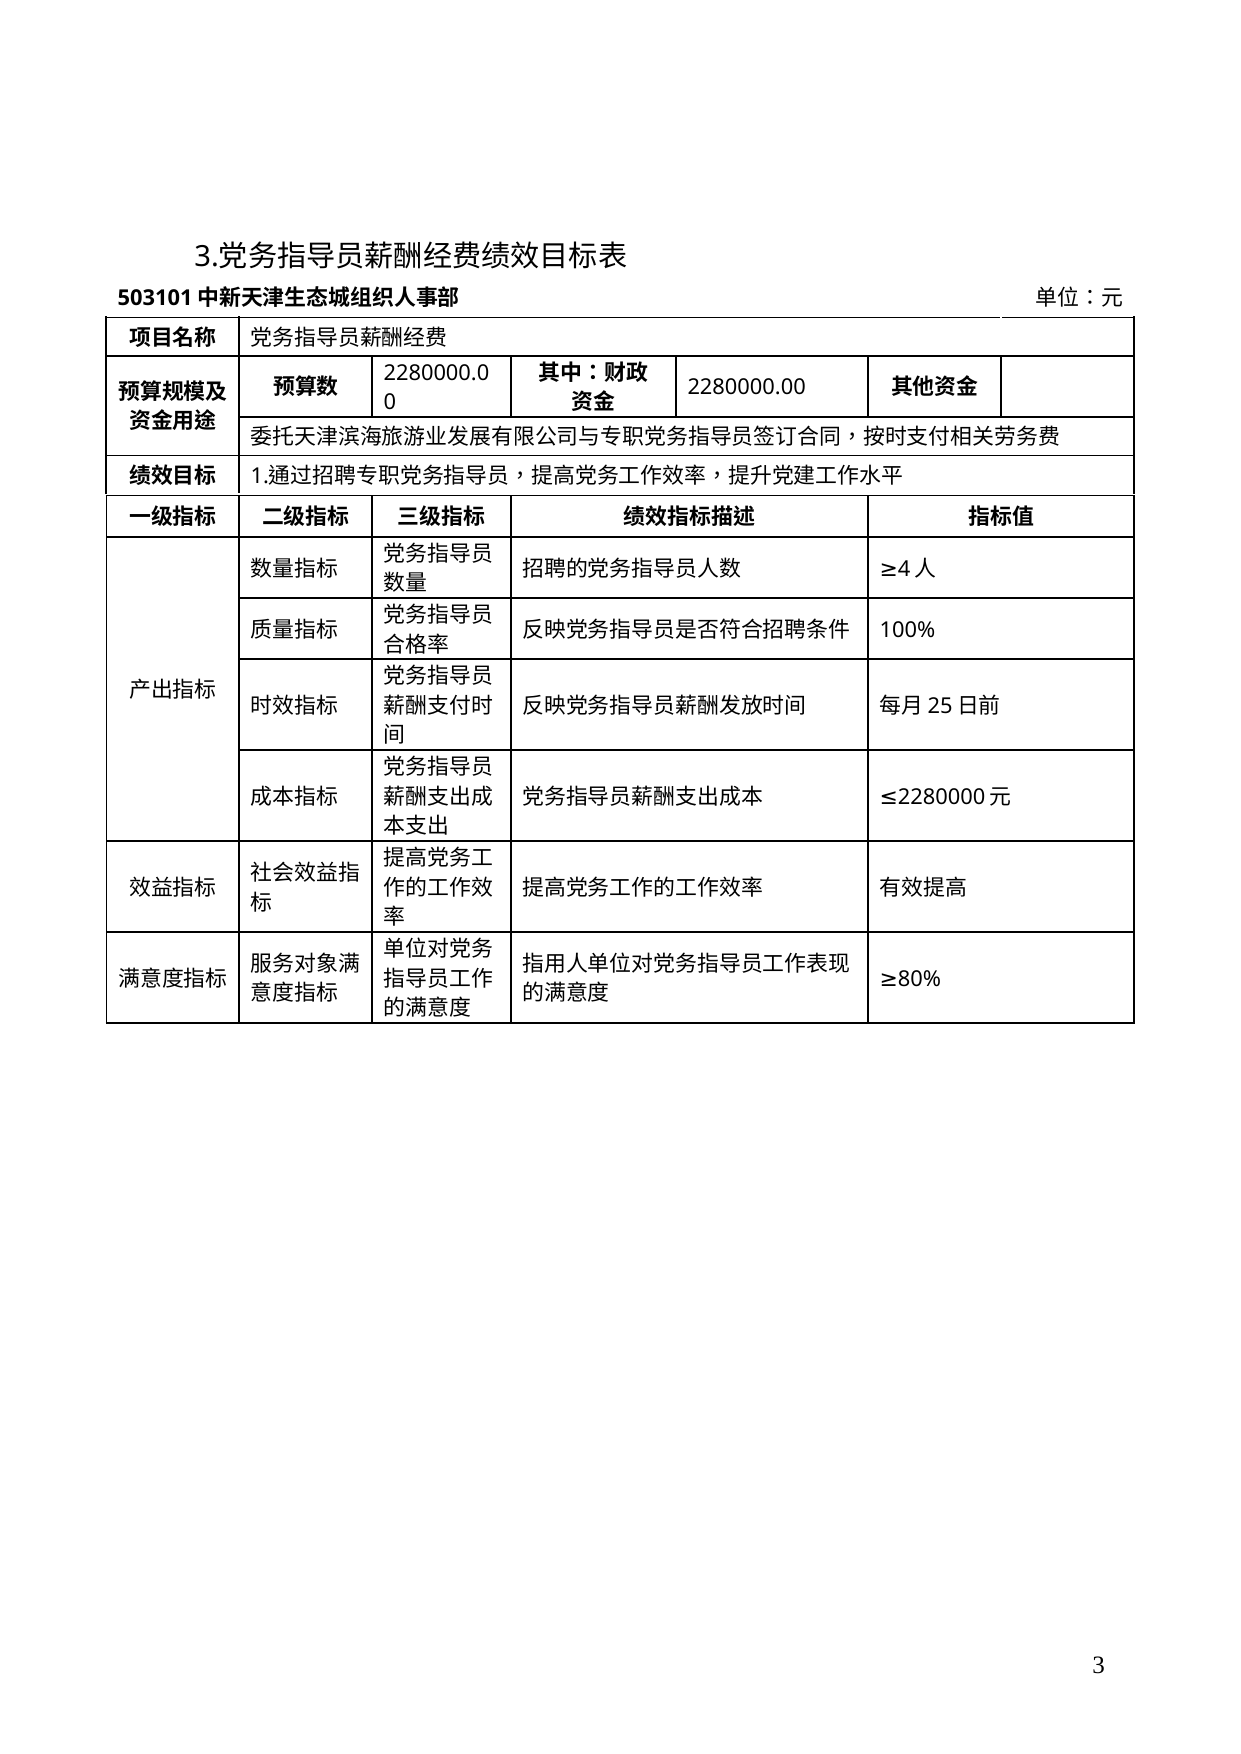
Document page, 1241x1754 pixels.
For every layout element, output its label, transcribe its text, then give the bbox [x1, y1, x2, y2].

table_cell 招聘的党务指导员人数 [512, 538, 867, 597]
table_cell [1002, 357, 1133, 416]
table_cell 效益指标 [107, 842, 238, 931]
table_cell 预算数 [240, 357, 371, 416]
table_cell 委托天津滨海旅游业发展有限公司与专职党务指导员签订合同，按时支付相关劳务费 [240, 418, 1133, 454]
table_cell 其他资金 [869, 357, 1000, 416]
table_cell 提高党务工作的工作效率 [373, 842, 510, 931]
table_cell 反映党务指导员是否符合招聘条件 [512, 599, 867, 658]
table_header 绩效指标描述 [512, 496, 867, 536]
table_cell 1.通过招聘专职党务指导员，提高党务工作效率，提升党建工作水平 [240, 456, 1133, 493]
table_cell 满意度指标 [107, 933, 238, 1022]
table_cell 指用人单位对党务指导员工作表现的满意度 [512, 933, 867, 1022]
table_cell 党务指导员薪酬支付时间 [373, 660, 510, 749]
table_cell 单位对党务指导员工作的满意度 [373, 933, 510, 1022]
table_cell 党务指导员薪酬经费 [240, 318, 1133, 355]
table_cell 党务指导员薪酬支出成本支出 [373, 751, 510, 840]
table_cell 绩效目标 [107, 456, 238, 493]
table_cell 质量指标 [240, 599, 371, 658]
table_cell 每月25日前 [869, 660, 1133, 749]
table_cell ≥80% [869, 933, 1133, 1022]
table_header 一级指标 [107, 496, 238, 536]
table_cell 有效提高 [869, 842, 1133, 931]
table_cell 社会效益指标 [240, 842, 371, 931]
table_cell 反映党务指导员薪酬发放时间 [512, 660, 867, 749]
table_cell 预算规模及资金用途 [107, 357, 238, 454]
table_cell 党务指导员薪酬支出成本 [512, 751, 867, 840]
table_cell 其中：财政 资金 [512, 357, 675, 416]
table_cell ≤2280000元 [869, 751, 1133, 840]
table_cell 党务指导员合格率 [373, 599, 510, 658]
table_cell 时效指标 [240, 660, 371, 749]
table_header 三级指标 [373, 496, 510, 536]
table_cell 2280000.00 [373, 357, 510, 416]
table_cell 服务对象满意度指标 [240, 933, 371, 1022]
table_cell 成本指标 [240, 751, 371, 840]
text 3.党务指导员薪酬经费绩效目标表 [136, 235, 1104, 275]
table_cell 2280000.00 [677, 357, 867, 416]
table_header 单位：元 [1002, 277, 1133, 316]
table_header 指标值 [869, 496, 1133, 536]
table_header 503101中新天津生态城组织人事部 [107, 277, 1000, 316]
table_cell 党务指导员数量 [373, 538, 510, 597]
table_cell 100% [869, 599, 1133, 658]
table_cell 提高党务工作的工作效率 [512, 842, 867, 931]
table_header 二级指标 [240, 496, 371, 536]
table_cell 产出指标 [107, 538, 238, 840]
table_cell 项目名称 [107, 318, 238, 355]
table_cell ≥4人 [869, 538, 1133, 597]
table_cell 数量指标 [240, 538, 371, 597]
